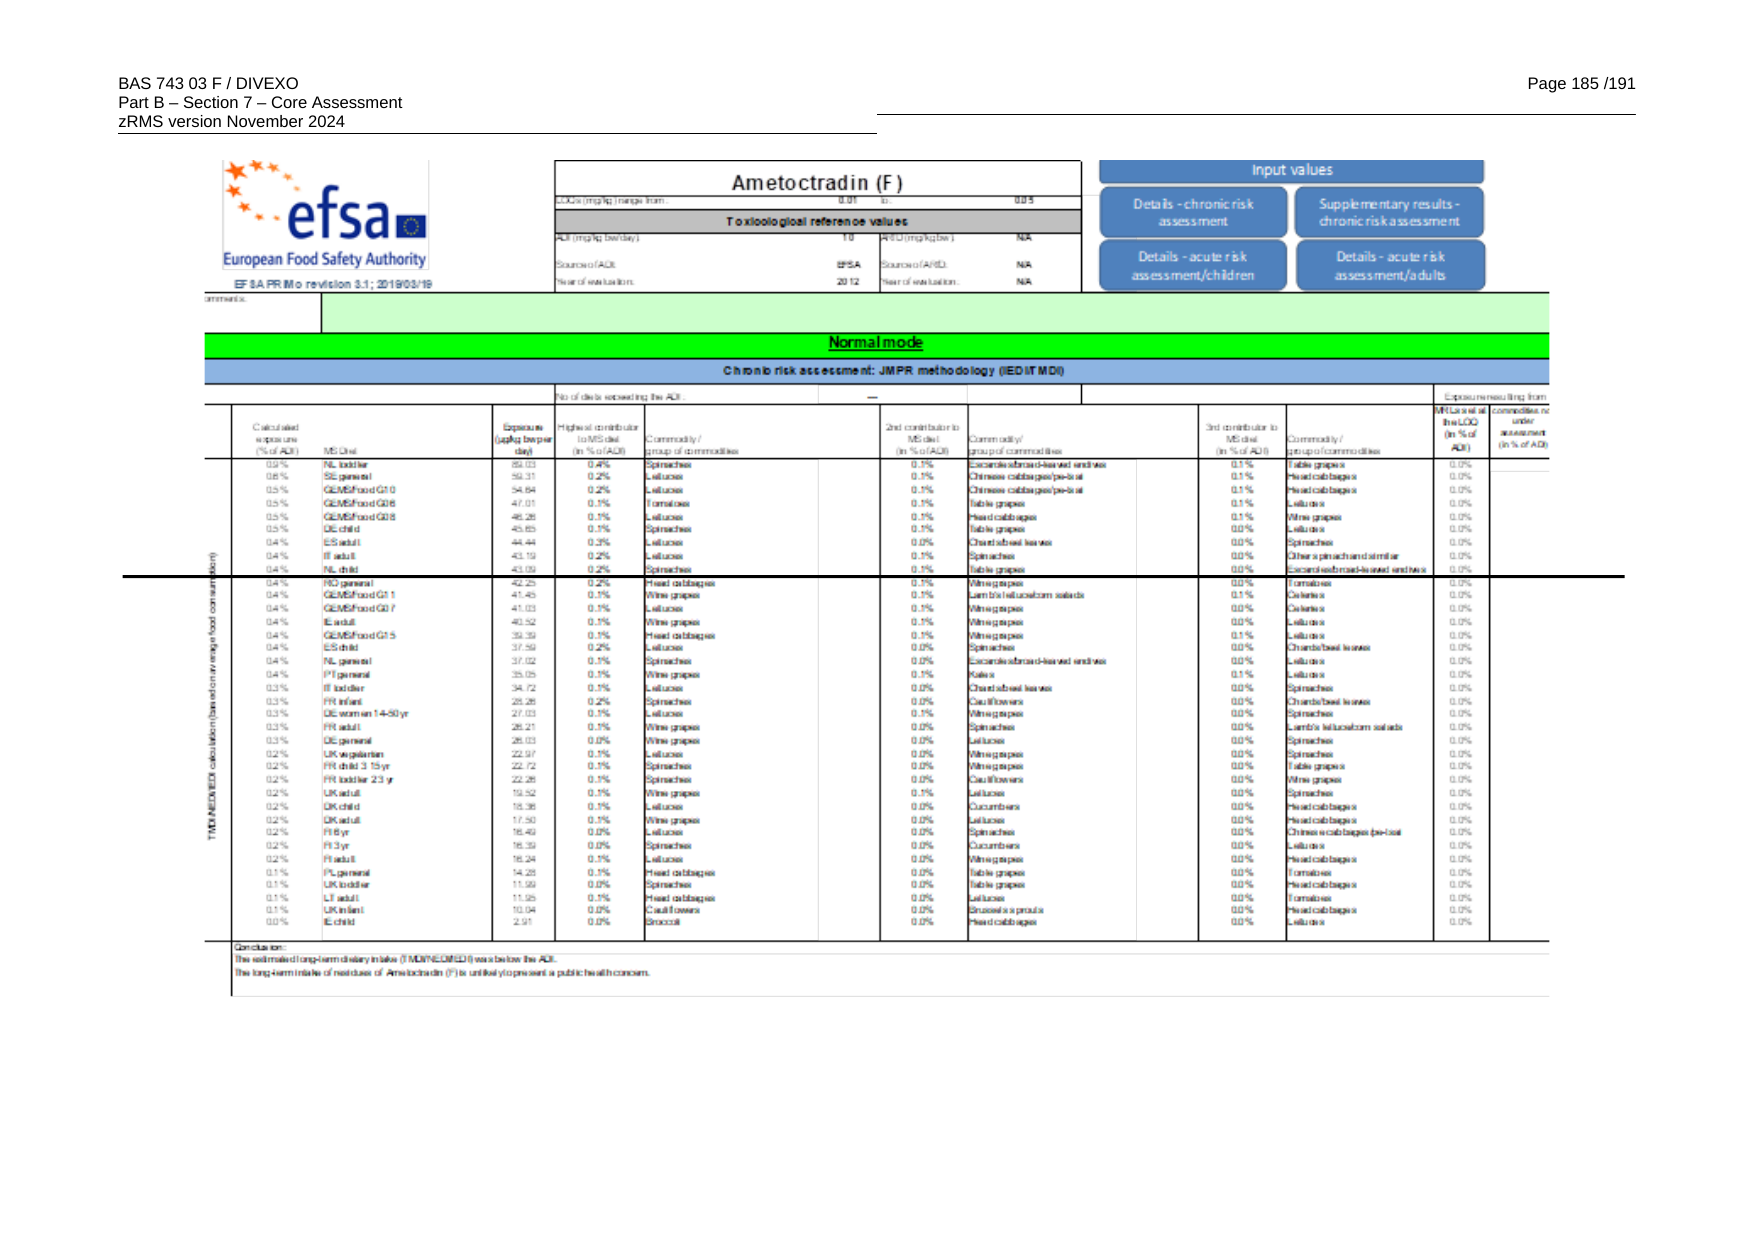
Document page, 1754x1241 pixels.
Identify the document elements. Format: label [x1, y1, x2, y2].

picture [204, 160, 1550, 575]
picture [204, 579, 1550, 1000]
